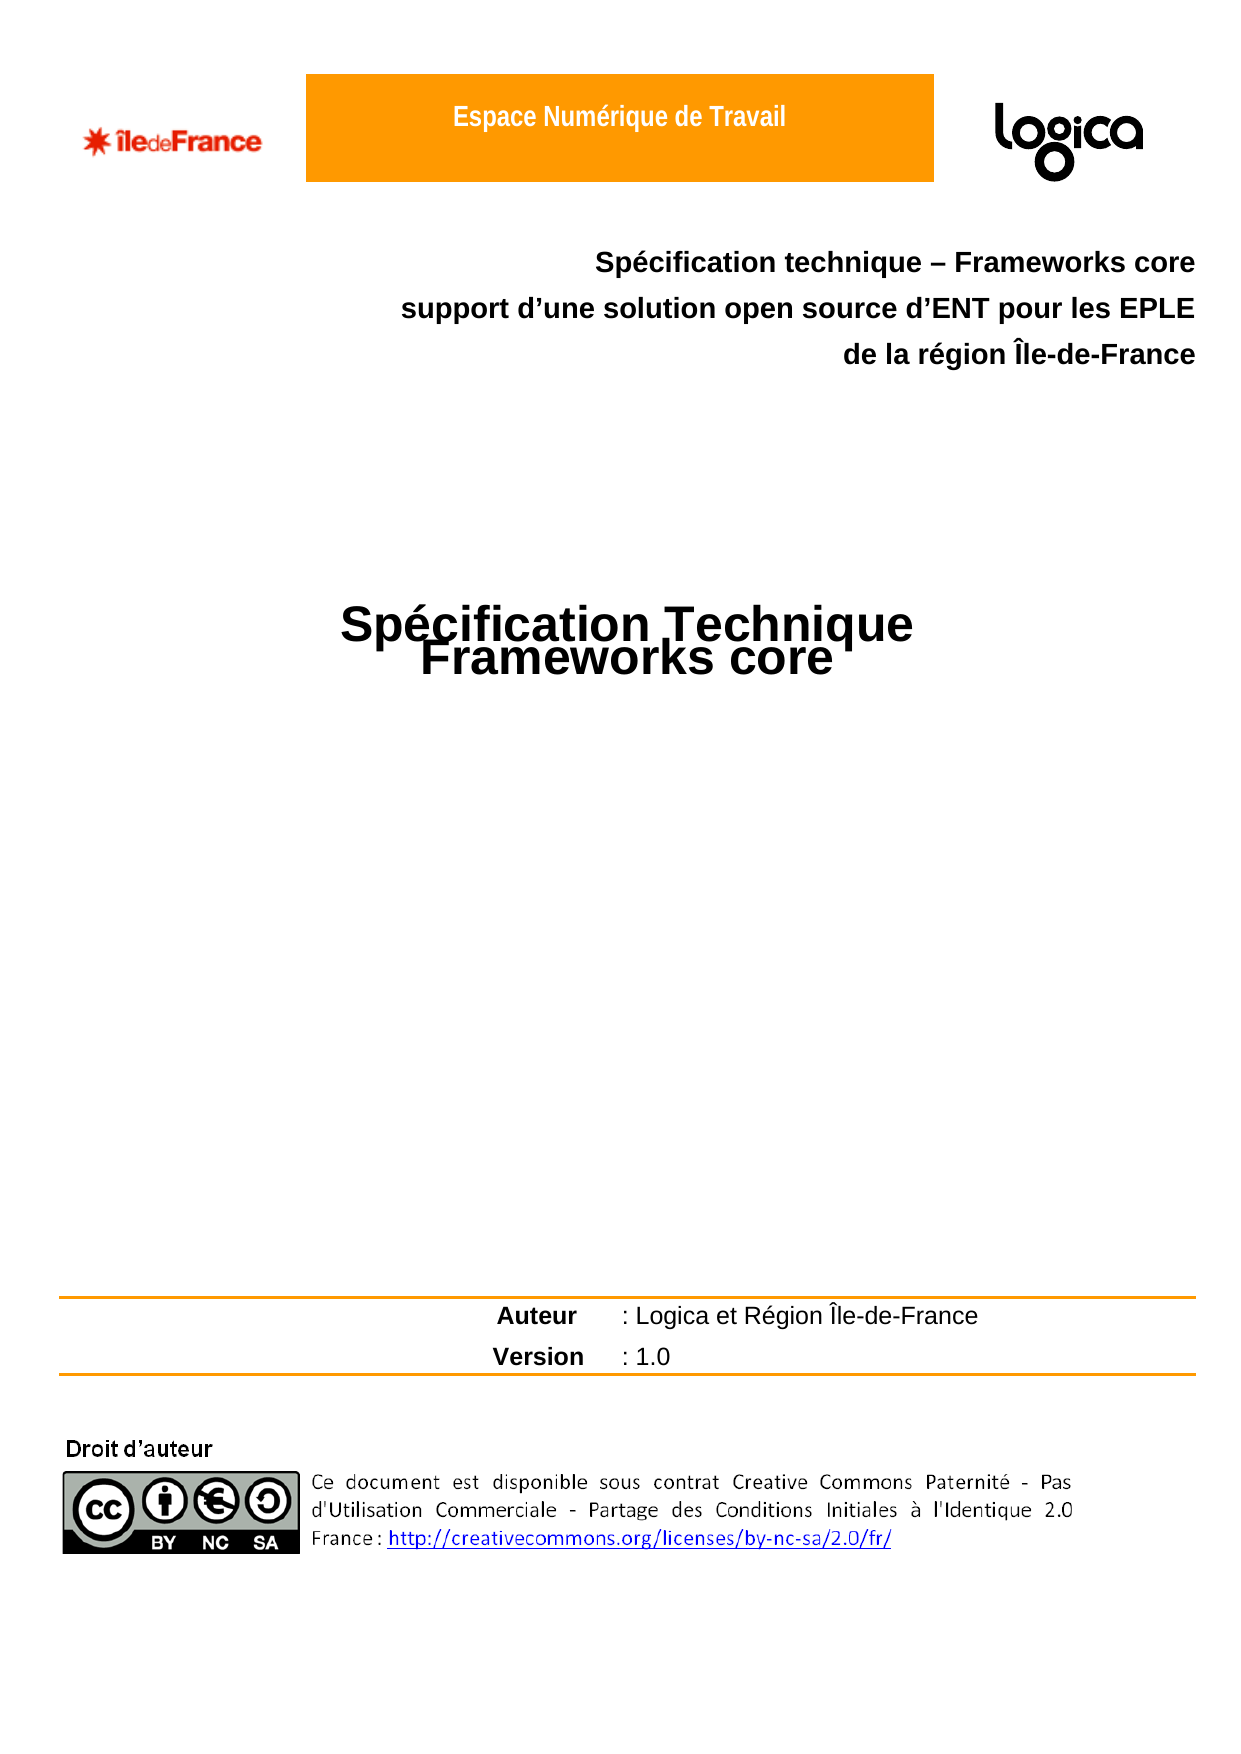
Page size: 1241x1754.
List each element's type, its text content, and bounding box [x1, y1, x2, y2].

text de la région Île-de-France [59, 337, 1196, 371]
text Auteur : [59, 1299, 1196, 1330]
picture [62, 1440, 1072, 1554]
text support d’une solution open source d’ENT pour les EPLE [59, 291, 1196, 324]
text Spécification Technique Frameworks core [59, 614, 1196, 681]
text Version : 1.0 [59, 1337, 1196, 1373]
picture [69, 111, 277, 172]
text Spécification technique – Frameworks core [59, 245, 1196, 278]
